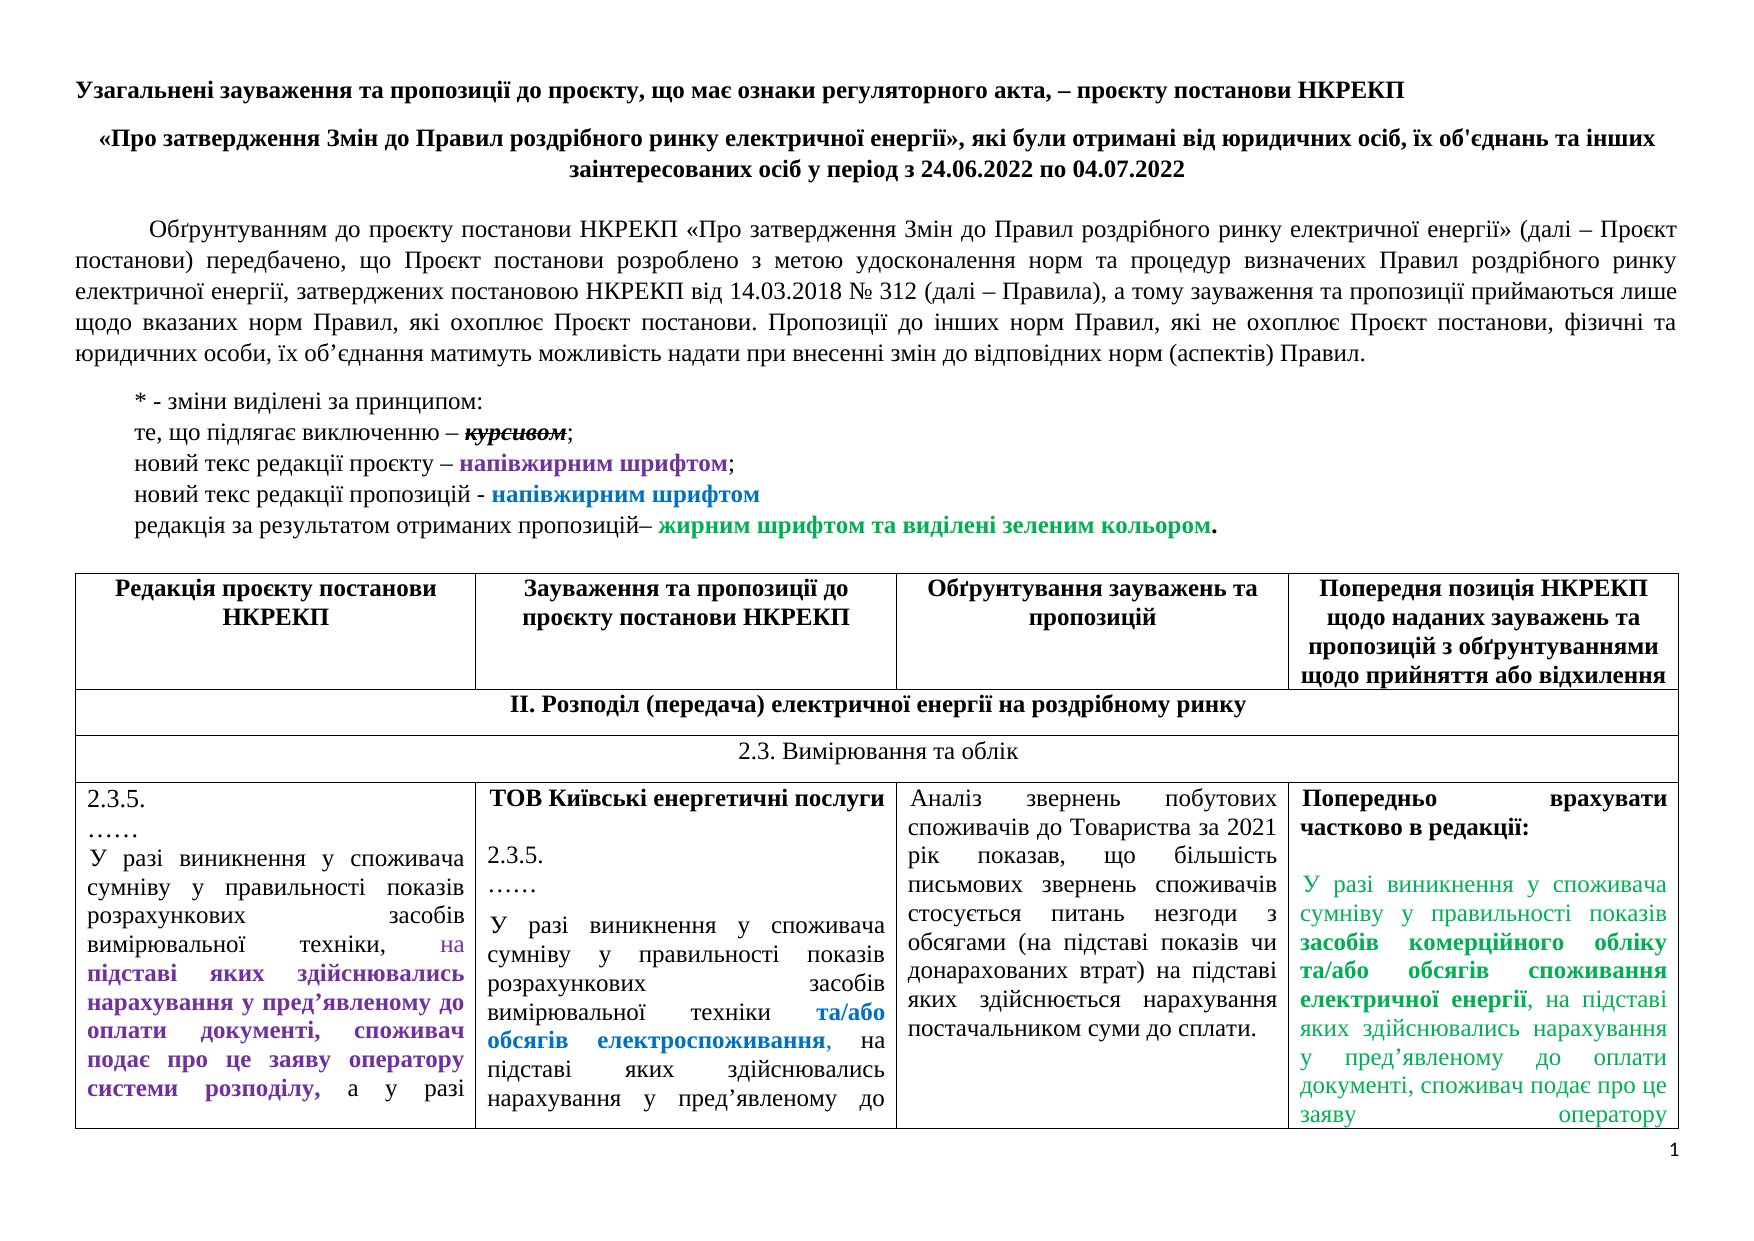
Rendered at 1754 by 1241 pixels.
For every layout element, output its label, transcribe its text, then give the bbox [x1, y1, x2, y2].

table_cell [1289, 783, 1678, 1128]
table_header Редакція проєкту постанови НКРЕКП [76, 574, 475, 688]
table_cell II. Розподіл (передача) електричної енергії на роздрібному ринку [76, 690, 1678, 735]
table_header Попередня позиція НКРЕКП щодо наданих зауважень та пропозицій з обґрунтуваннями щодо прийняття або відхилення [1289, 574, 1678, 688]
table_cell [76, 783, 475, 1128]
text те, що підлягає виключенню – курсивом; [75, 417, 1679, 446]
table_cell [476, 783, 896, 1128]
table_header Обґрунтування зауважень та пропозицій [897, 574, 1288, 688]
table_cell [897, 783, 1288, 1128]
text «Про затвердження Змін до Правил роздрібного ринку електричної енергії», які були отримані від юридичних осіб, їх об'єднань та інших заінтересованих осіб у період з 24.06.2022 по 04.07.2022 [75, 123, 1679, 182]
text новий текс редакції проєкту – напівжирним шрифтом; [75, 448, 1679, 477]
text новий текс редакції пропозицій - напівжирним шрифтом [75, 479, 1679, 508]
text Обґрунтуванням до проєкту постанови НКРЕКП «Про затвердження Змін до Правил роздрібного ринку електричної енергії» (далі – Проєкт постанови) передбачено, що Проєкт постанови розроблено з метою удосконалення норм та процедур визначених Правил роздрібного ринку електричної енергії, затверджених постановою НКРЕКП від 14.03.2018 № 312 (далі – Правила), а тому зауваження та пропозиції приймаються лише щодо вказаних норм Правил, які охоплює Проєкт постанови. Пропозиції до інших норм Правил, які не охоплює Проєкт постанови, фізичні та юридичних особи, їх об’єднання матимуть можливість надати при внесенні змін до відповідних норм (аспектів) Правил. [75, 214, 1679, 367]
text * - зміни виділені за принципом: [75, 386, 1679, 415]
table_cell 2.3. Вимірювання та облік [76, 736, 1678, 782]
text Узагальнені зауваження та пропозиції до проєкту, що має ознаки регуляторного акта, – проєкту постанови НКРЕКП [75, 75, 1679, 104]
table_header Зауваження та пропозиції до проєкту постанови НКРЕКП [476, 574, 896, 688]
text редакція за результатом отриманих пропозицій– жирним шрифтом та виділені зеленим кольором. [75, 510, 1679, 539]
